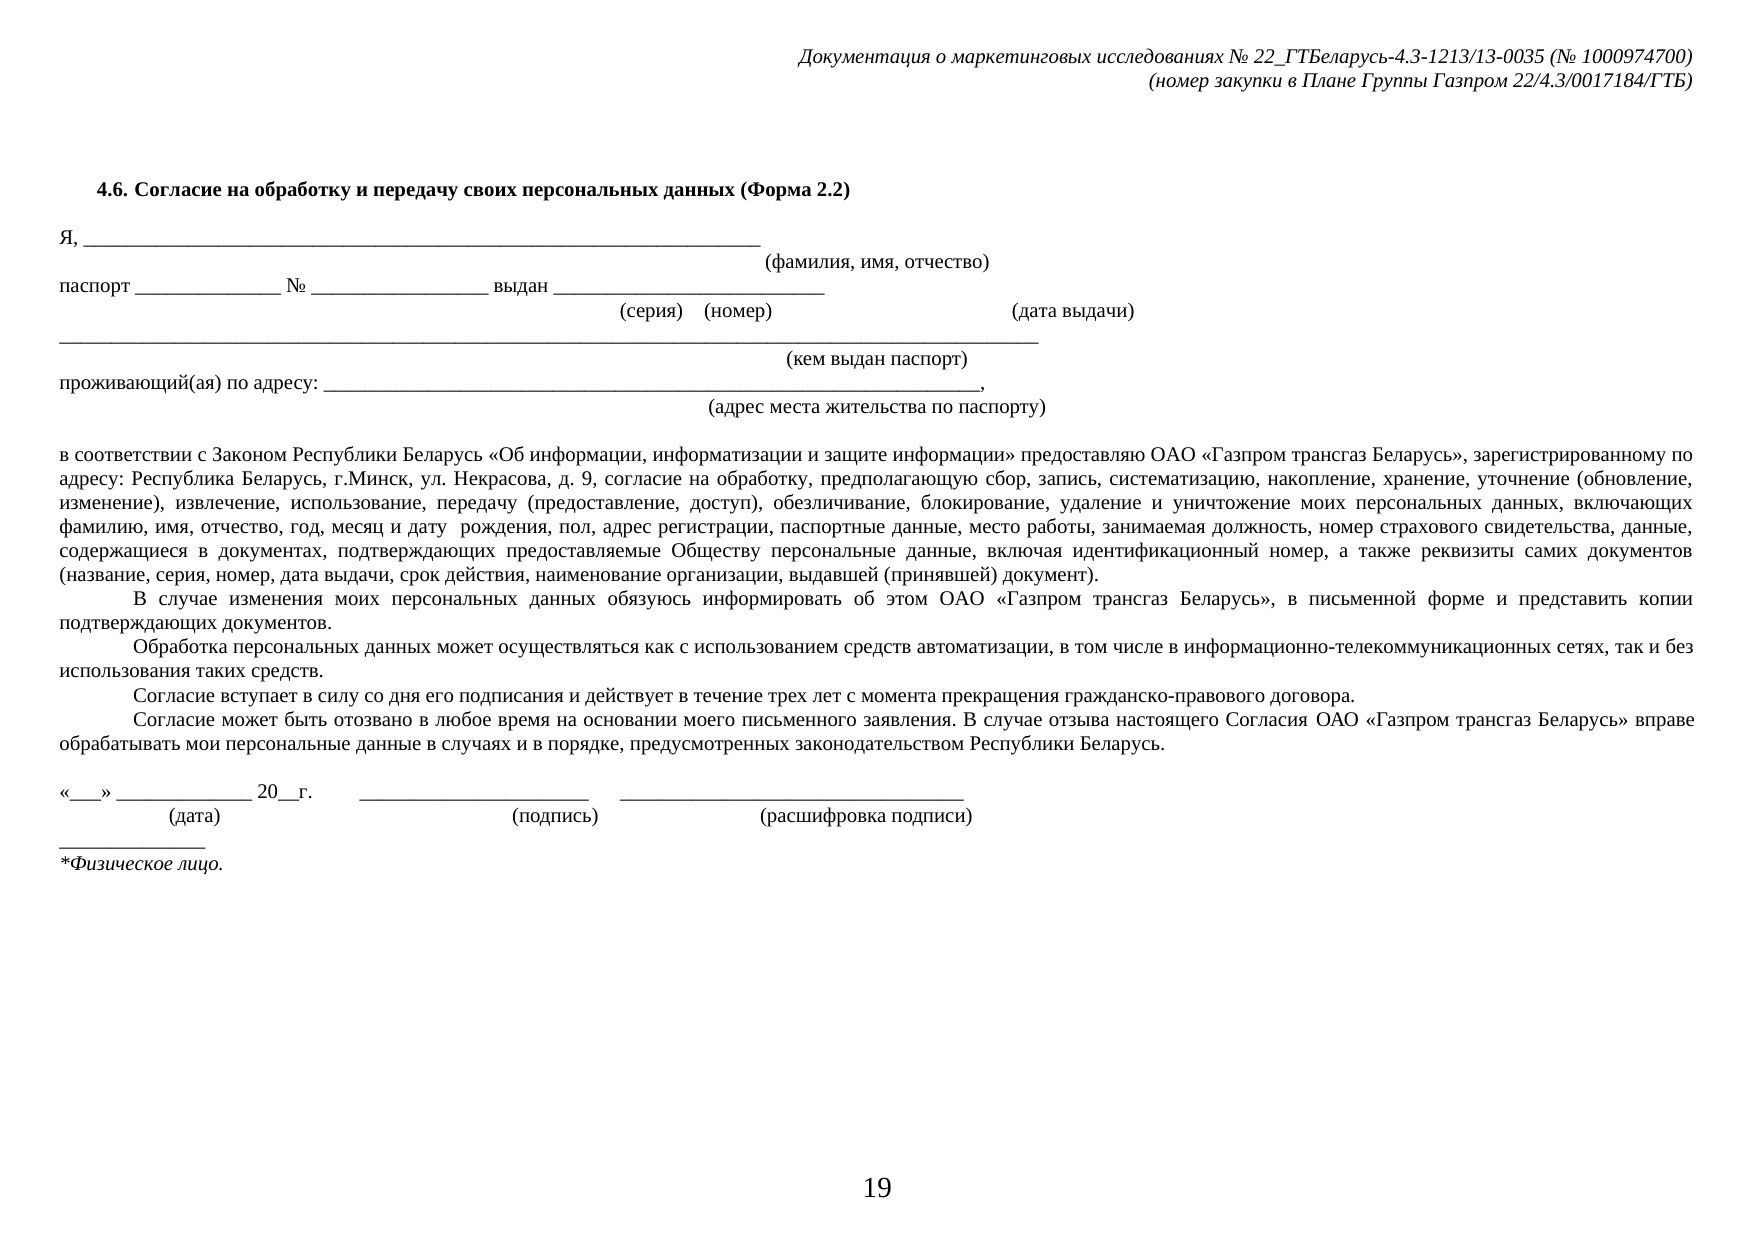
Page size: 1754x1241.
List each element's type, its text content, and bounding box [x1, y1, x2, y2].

text (фамилия, имя, отчество) [59, 249, 1695, 273]
text ______________ [59, 827, 1695, 851]
text Согласие может быть отозвано в любое время на основании моего письменного заявления. В случае отзыва настоящего Согласия ОАО «Газпром трансгаз Беларусь» вправе обрабатывать мои персональные данные в случаях и в порядке, предусмотренных законодательством Республики Беларусь. [59, 707, 1695, 755]
text В случае изменения моих персональных данных обязуюсь информировать об этом ОАО «Газпром трансгаз Беларусь», в письменной форме и представить копии подтверждающих документов. [59, 586, 1695, 634]
text (серия) (номер) (дата выдачи) [59, 297, 1695, 322]
text «___» _____________ 20__г. ______________________ _________________________________ [59, 779, 1695, 803]
text (дата) (подпись) (расшифровка подписи) [59, 803, 1695, 827]
text паспорт ______________ № _________________ выдан __________________________ [59, 273, 1695, 297]
text (кем выдан паспорт) [59, 346, 1695, 370]
list Согласие на обработку и передачу своих персональных данных (Форма 2.2) [97, 177, 1695, 201]
text Обработка персональных данных может осуществляться как с использованием средств автоматизации, в том числе в информационно-телекоммуникационных сетях, так и без использования таких средств. [59, 634, 1695, 682]
text (адрес места жительства по паспорту) [59, 394, 1695, 418]
text *Физическое лицо. [59, 851, 1695, 875]
text ______________________________________________________________________________________________ [59, 322, 1695, 346]
text Согласие вступает в силу со дня его подписания и действует в течение трех лет с момента прекращения гражданско-правового договора. [59, 682, 1695, 707]
text Я, _________________________________________________________________ [59, 225, 1695, 249]
text проживающий(ая) по адресу: _______________________________________________________________, [59, 370, 1695, 394]
text в соответствии с Законом Республики Беларусь «Об информации, информатизации и защите информации» предоставляю ОАО «Газпром трансгаз Беларусь», зарегистрированному по адресу: Республика Беларусь, г.Минск, ул. Некрасова, д. 9, согласие на обработку, предполагающую сбор, запись, систематизацию, накопление, хранение, уточнение (обновление, изменение), извлечение, использование, передачу (предоставление, доступ), обезличивание, блокирование, удаление и уничтожение моих персональных данных, включающих фамилию, имя, отчество, год, месяц и дату рождения, пол, адрес регистрации, паспортные данные, место работы, занимаемая должность, номер страхового свидетельства, данные, содержащиеся в документах, подтверждающих предоставляемые Обществу персональные данные, включая идентификационный номер, а также реквизиты самих документов (название, серия, номер, дата выдачи, срок действия, наименование организации, выдавшей (принявшей) документ). [59, 442, 1695, 586]
